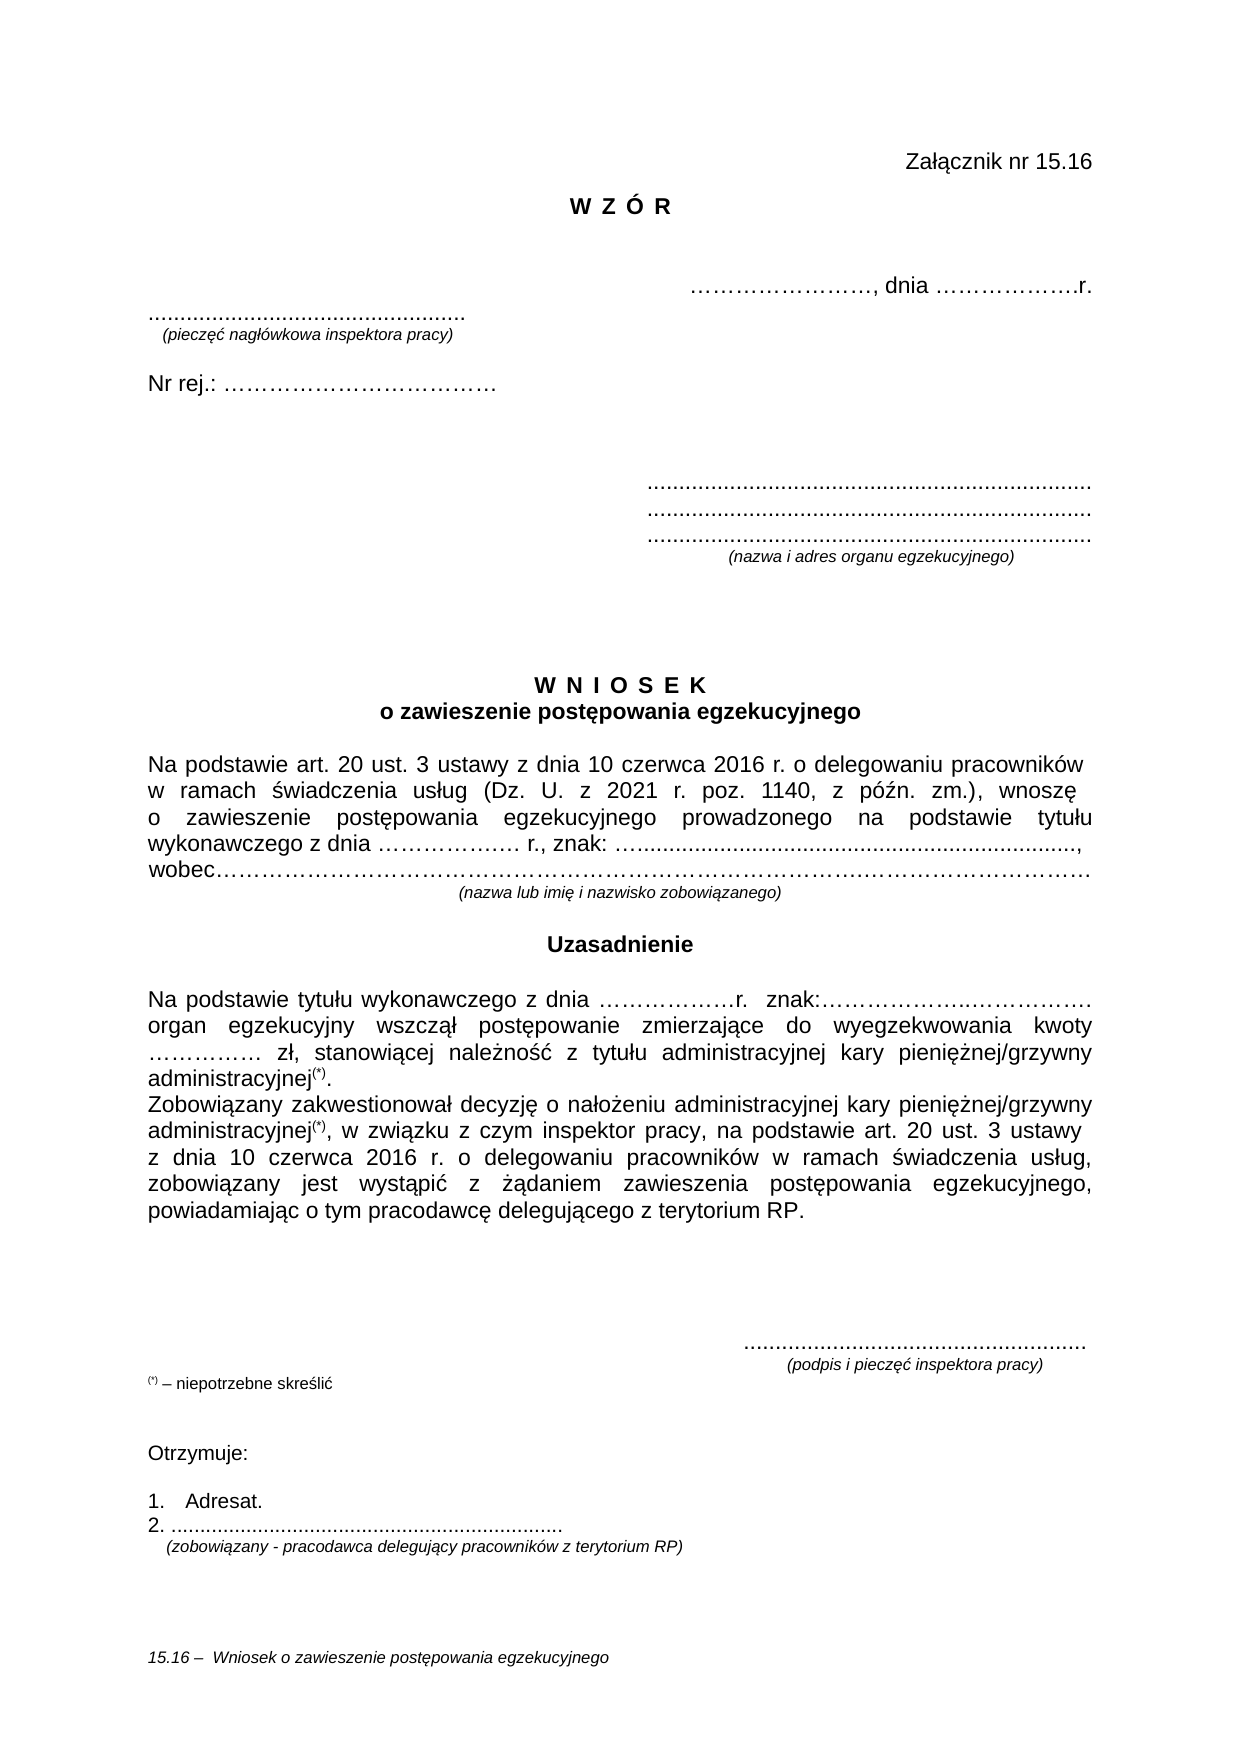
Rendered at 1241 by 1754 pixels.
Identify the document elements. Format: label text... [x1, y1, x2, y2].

text 2. .................................................................... [148, 1513, 1093, 1537]
text Załącznik nr 15.16 [148, 148, 1093, 174]
text Na podstawie tytułu wykonawczego z dnia ………………r. znak:………………..……………. organ egzekucyjny wszczął postępowanie zmierzające do wyegzekwowania kwoty …………… zł, stanowiącej należność z tytułu administracyjnej kary pieniężnej/grzywny administracyjnej(*). [148, 986, 1093, 1091]
text wobec………………………………………………………………………….………………………… (nazwa lub imię i nazwisko zobowiązanego) [148, 856, 1093, 902]
text ...................................................................... [148, 521, 1093, 547]
text ...................................................................... [148, 494, 1093, 521]
text (nazwa i adres organu egzekucyjnego) [673, 547, 1093, 566]
text Na podstawie art. 20 ust. 3 ustawy z dnia 10 czerwca 2016 r. o delegowaniu pracowników w ramach świadczenia usług (Dz. U. z 2021 r. poz. 1140, z późn. zm.), wnoszę o zawieszenie postępowania egzekucyjnego prowadzonego na podstawie tytułu wykonawczego z dnia …………….… r., znak: …....................................................................., [148, 751, 1093, 856]
text (podpis i pieczęć inspektora pracy) [738, 1355, 1093, 1374]
text Otrzymuje: [148, 1441, 1093, 1465]
text .................................................. [148, 298, 1093, 325]
text Uzasadnienie [148, 931, 1093, 957]
list Adresat. [148, 1489, 1093, 1513]
text o zawieszenie postępowania egzekucyjnego [148, 698, 1093, 724]
text WNIOSEK [148, 672, 1093, 698]
text (pieczęć nagłówkowa inspektora pracy) [148, 325, 1093, 344]
text WZÓR [148, 193, 1093, 219]
text (zobowiązany - pracodawca delegujący pracowników z terytorium RP) [148, 1537, 1093, 1556]
text ...................................................................... [148, 468, 1093, 494]
text ...................................................... [738, 1328, 1093, 1355]
text ……………………, dnia ……………….r. [148, 272, 1093, 298]
text Zobowiązany zakwestionował decyzję o nałożeniu administracyjnej kary pieniężnej/grzywny administracyjnej(*), w związku z czym inspektor pracy, na podstawie art. 20 ust. 3 ustawy z dnia 10 czerwca 2016 r. o delegowaniu pracowników w ramach świadczenia usług, zobowiązany jest wystąpić z żądaniem zawieszenia postępowania egzekucyjnego, powiadamiając o tym pracodawcę delegującego z terytorium RP. [148, 1091, 1093, 1223]
text Nr rej.: ……………………………… [148, 370, 1093, 397]
text (*) – niepotrzebne skreślić [148, 1374, 1093, 1393]
